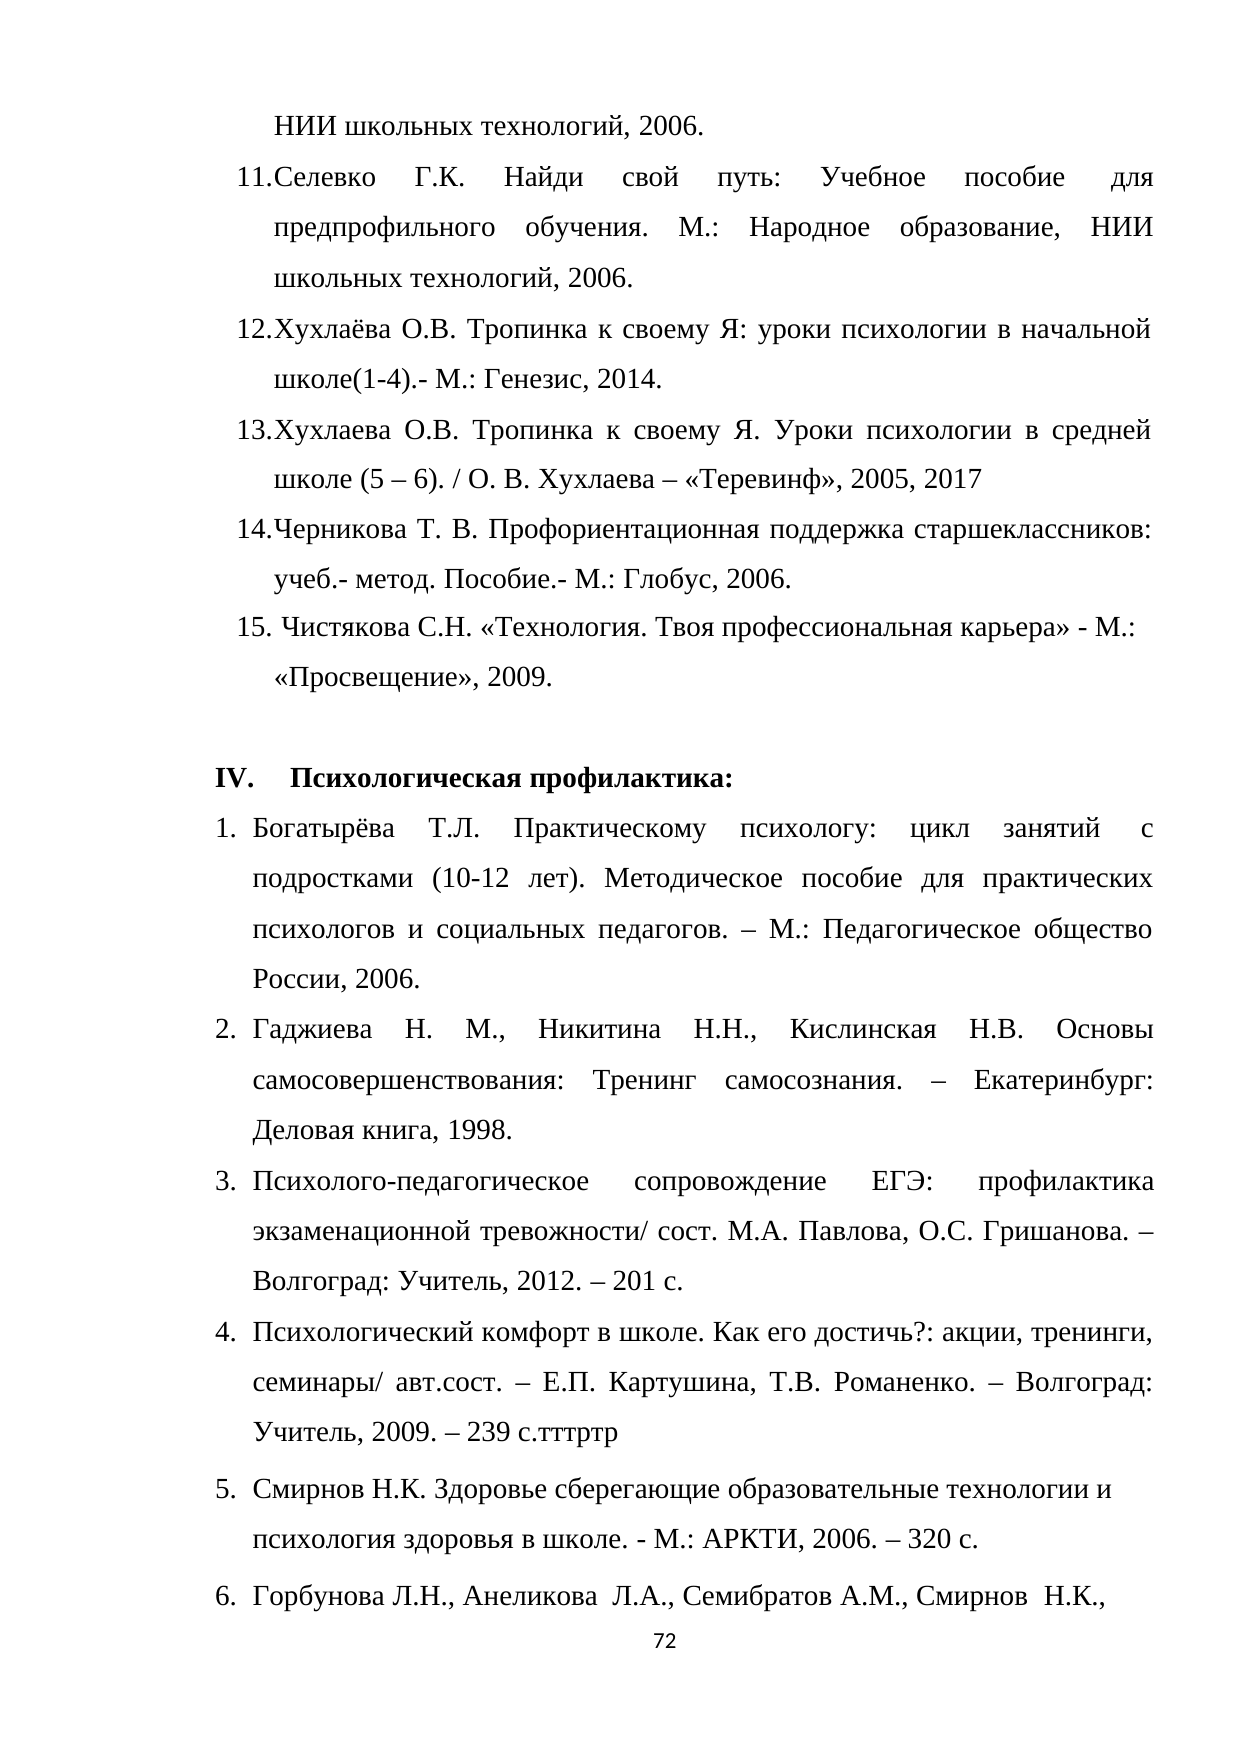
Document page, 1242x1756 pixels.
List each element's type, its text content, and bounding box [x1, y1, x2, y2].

list Психологический комфорт в школе. Как его достичь?: акции, тренинги, семинары/ авт.сост. – Е.П. Картушина, Т.В. Романенко. – Волгоград: Учитель, 2009. – 239 с.тттртр [215, 1314, 1154, 1448]
list Гаджиева Н. М., Никитина Н.Н., Кислинская Н.В. Основы самосовершенствования: Тренинг самосознания. – Екатеринбург: Деловая книга, 1998. [215, 1011, 1154, 1146]
list Селевко Г.К. Найди свой путь: Учебное пособие для предпрофильного обучения. М.: Народное образование, НИИ школьных технологий, 2006. [236, 159, 1154, 294]
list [215, 1578, 1154, 1612]
list Черникова Т. В. Профориентационная поддержка старшеклассников: учеб.- метод. Пособие.- М.: Глобус, 2006. [236, 511, 1152, 594]
list Богатырёва Т.Л. Практическому психологу: цикл занятий с подростками (10-12 лет). Методическое пособие для практических психологов и социальных педагогов. – М.: Педагогическое общество России, 2006. [215, 810, 1153, 995]
text «Просвещение», 2009. [274, 659, 1196, 693]
list Чистякова С.Н. «Технология. Твоя профессиональная карьера» - М.: [236, 610, 1196, 643]
list Психолого-педагогическое сопровождение ЕГЭ: профилактика экзаменационной тревожности/ сост. М.А. Павлова, О.С. Гришанова. – Волгоград: Учитель, 2012. – 201 с. [215, 1163, 1154, 1297]
list Хухлаёва О.В. Тропинка к своему Я: уроки психологии в начальной школе(1-4).- М.: Генезис, 2014. [236, 311, 1152, 395]
subtitle Психологическая профилактика: [214, 761, 1196, 794]
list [236, 108, 1153, 142]
list Смирнов Н.К. Здоровье сберегающие образовательные технологии и психология здоровья в школе. - М.: АРКТИ, 2006. – 320 с. [215, 1471, 1154, 1555]
list Хухлаева О.В. Тропинка к своему Я. Уроки психологии в средней школе (5 – 6). / О. В. Хухлаева – «Теревинф», 2005, 2017 [236, 412, 1152, 495]
